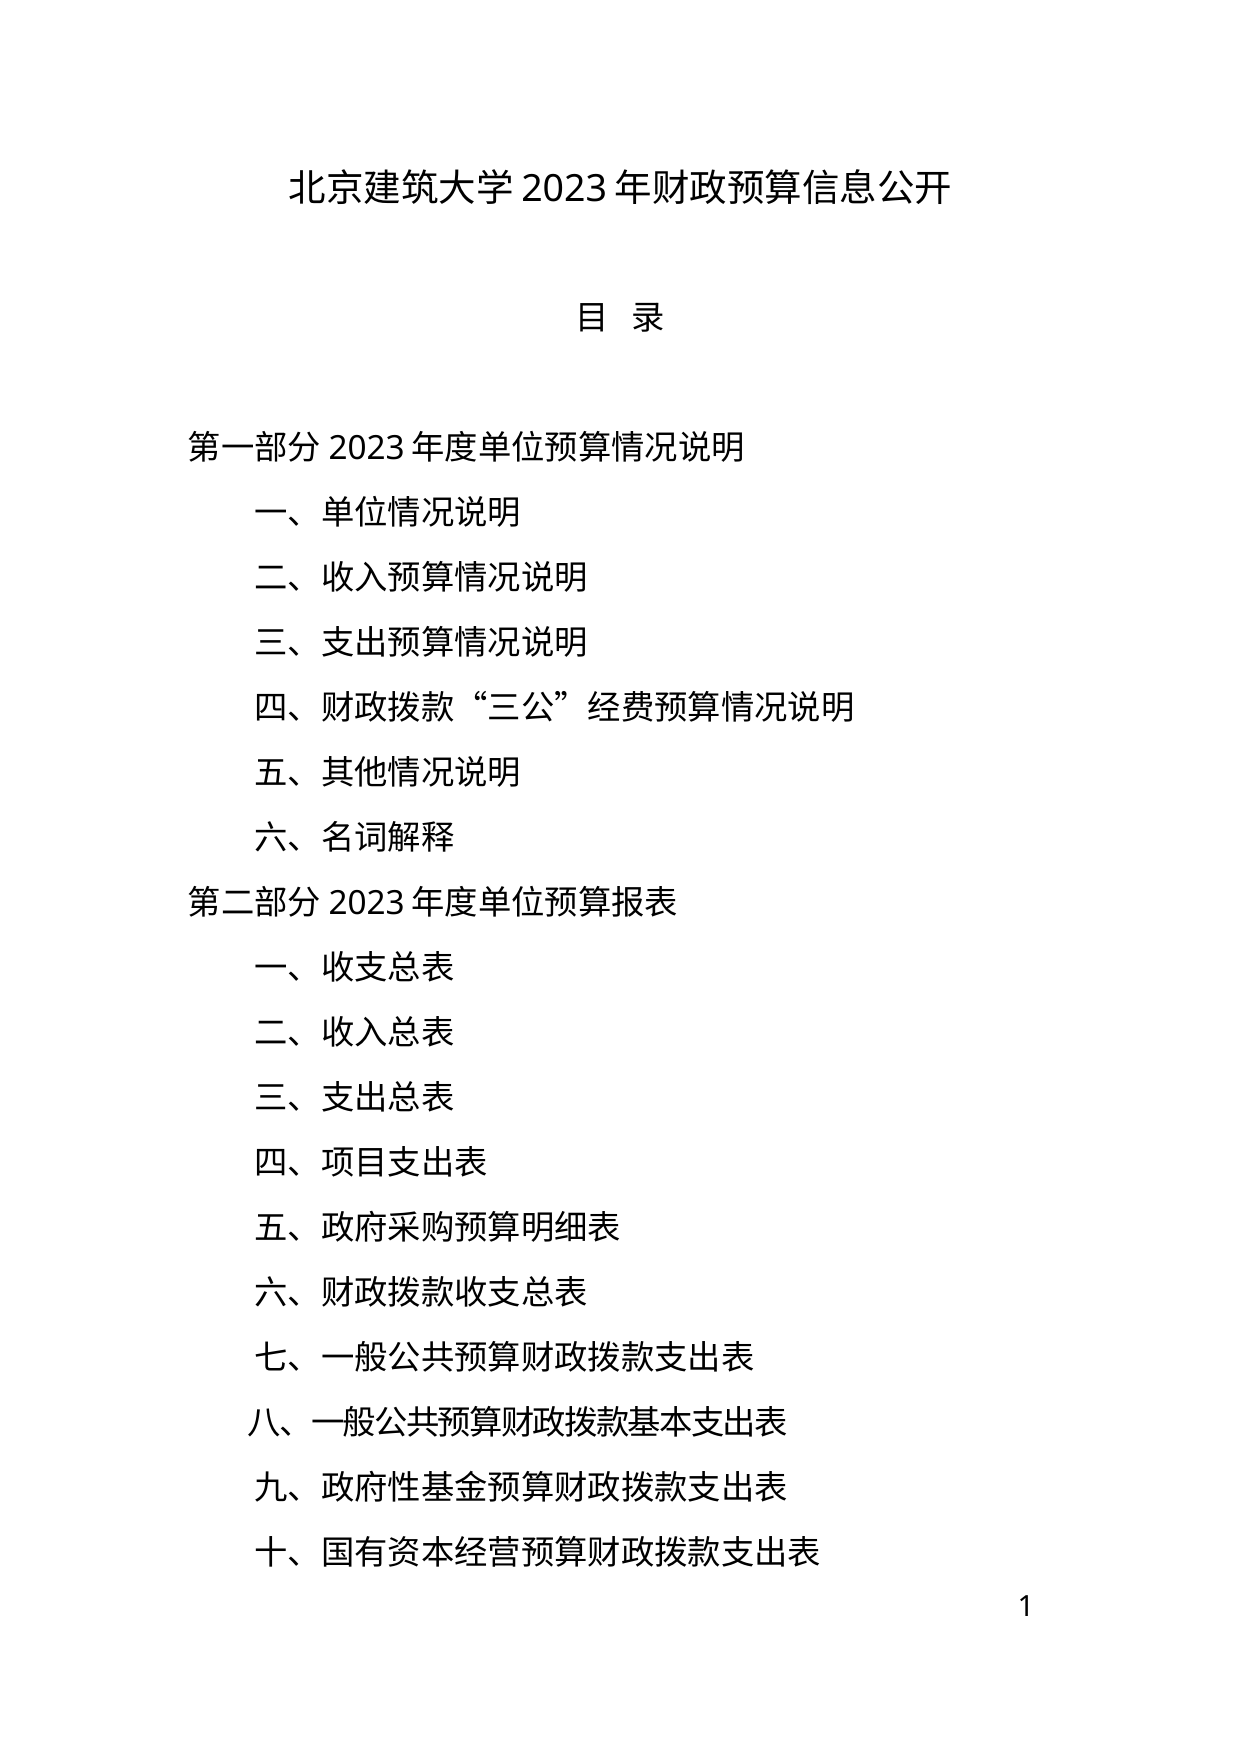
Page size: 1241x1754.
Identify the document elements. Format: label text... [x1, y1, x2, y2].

text 一、单位情况说明 [187, 478, 1053, 543]
text 二、收入总表 [187, 998, 1053, 1063]
text 四、项目支出表 [187, 1128, 1053, 1193]
text 目 录 [187, 283, 1053, 348]
text 六、名词解释 [187, 803, 1053, 868]
text 五、其他情况说明 [187, 738, 1053, 803]
text 三、支出总表 [187, 1063, 1053, 1128]
text 二、收入预算情况说明 [187, 543, 1053, 608]
text 四、财政拨款“三公”经费预算情况说明 [187, 673, 1053, 738]
text 八、一般公共预算财政拨款基本支出表 [187, 1388, 1053, 1453]
text 三、支出预算情况说明 [187, 608, 1053, 673]
text 一、收支总表 [187, 933, 1053, 998]
text 五、政府采购预算明细表 [187, 1193, 1053, 1258]
text 九、政府性基金预算财政拨款支出表 [187, 1453, 1053, 1518]
text 六、财政拨款收支总表 [187, 1258, 1053, 1323]
text 七、一般公共预算财政拨款支出表 [187, 1323, 1053, 1388]
text 北京建筑大学2023年财政预算信息公开 [187, 153, 1053, 218]
text 第一部分 2023年度单位预算情况说明 [187, 413, 1053, 478]
text 第二部分 2023年度单位预算报表 [187, 868, 1053, 933]
text 十、国有资本经营预算财政拨款支出表 [187, 1518, 1053, 1583]
